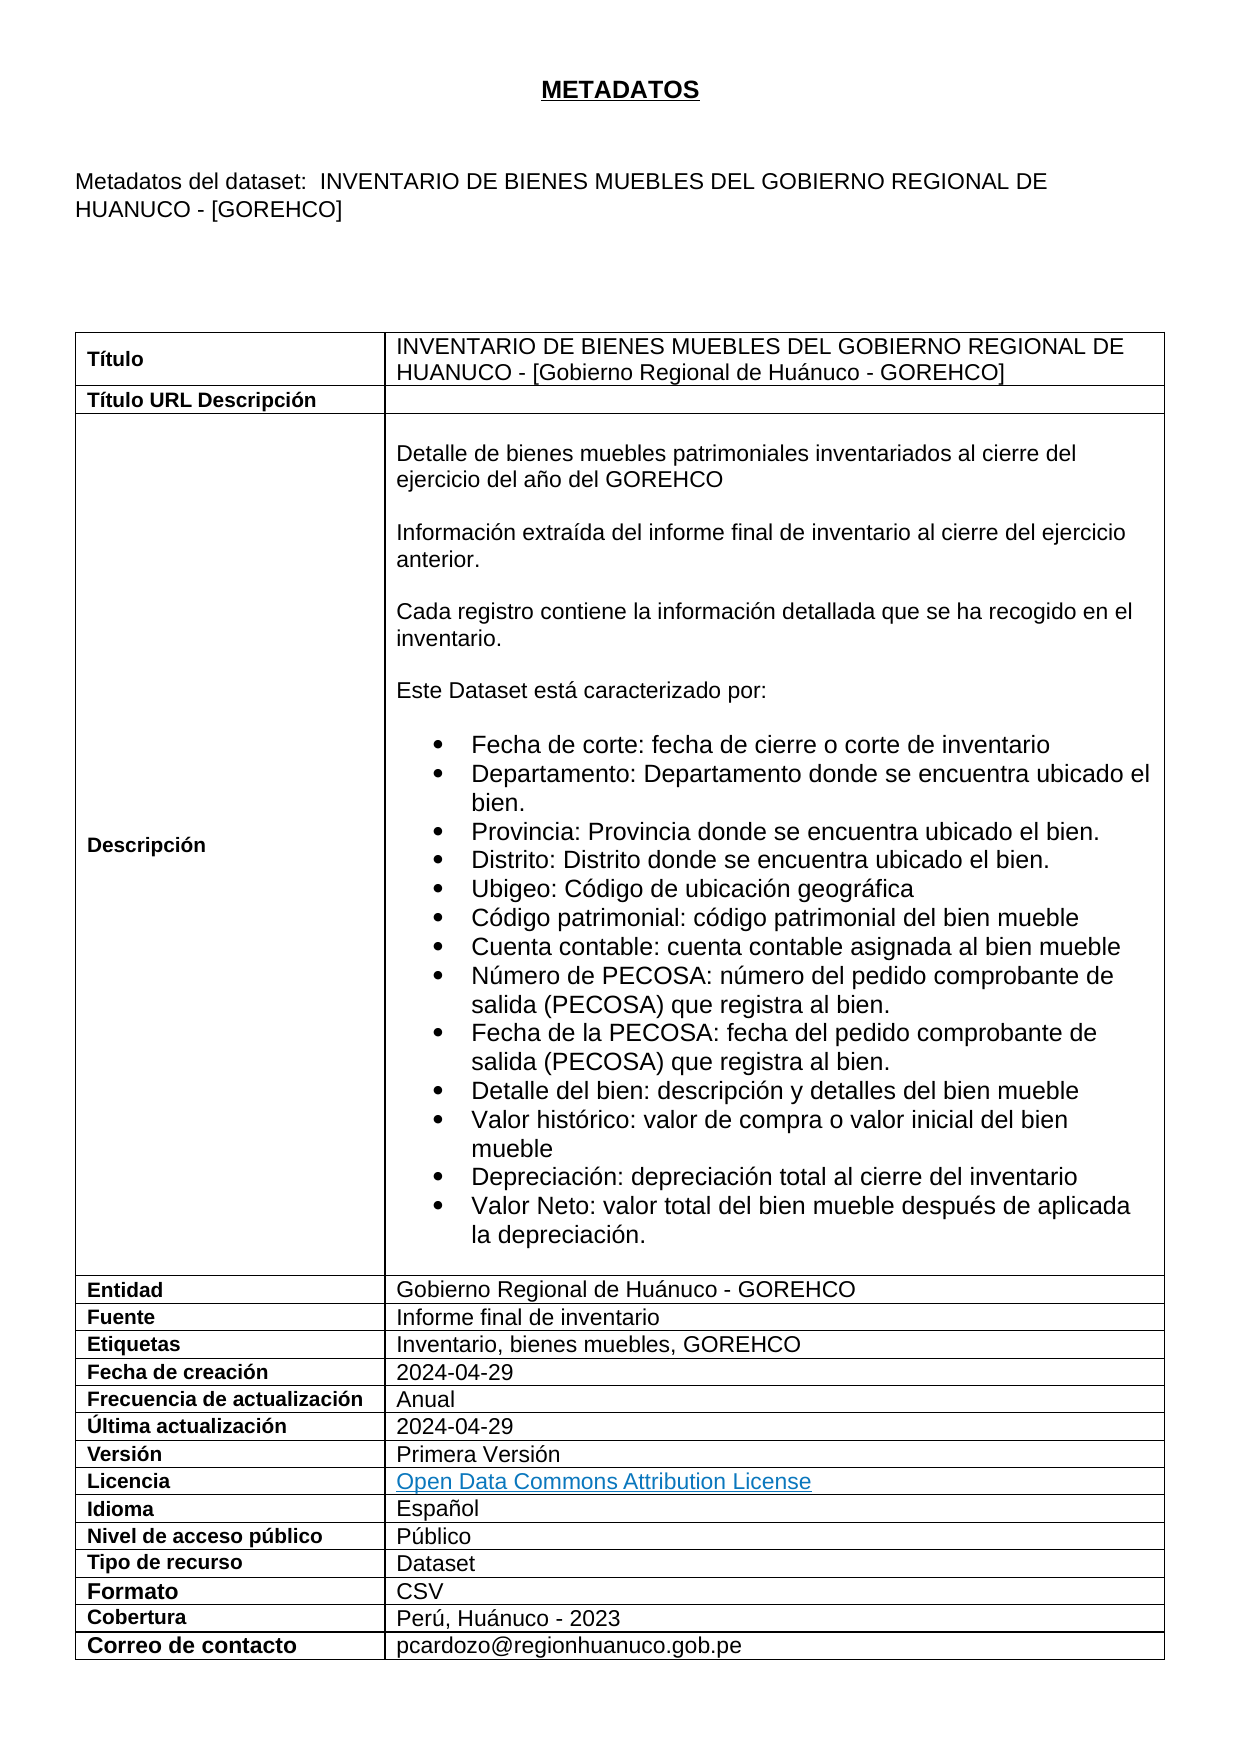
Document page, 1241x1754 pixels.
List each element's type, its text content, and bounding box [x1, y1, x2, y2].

table_cell Entidad [76, 1276, 384, 1303]
table_cell Licencia [76, 1468, 384, 1494]
table_cell Descripción [76, 414, 384, 1275]
table_cell Público [386, 1523, 1164, 1549]
table_cell Correo de contacto [76, 1633, 384, 1659]
table_cell Idioma [76, 1495, 384, 1522]
table_cell Detalle de bienes muebles patrimoniales inventariados al cierre del ejercicio del año del GOREHCO Información extraída del informe final de inventario al cierre del ejercicio anterior. Cada registro contiene la información detallada que se ha recogido en el inventario. Este Dataset está caracterizado por: Fecha de corte: fecha de cierre o corte de inventario Departamento: Departamento donde se encuentra ubicado el bien. Provincia: Provincia donde se encuentra ubicado el bien. Distrito: Distrito donde se encuentra ubicado el bien. Ubigeo: Código de ubicación geográfica Código patrimonial: código patrimonial del bien mueble Cuenta contable: cuenta contable asignada al bien mueble Número de PECOSA: número del pedido comprobante de salida (PECOSA) que registra al bien. Fecha de la PECOSA: fecha del pedido comprobante de salida (PECOSA) que registra al bien. Detalle del bien: descripción y detalles del bien mueble Valor histórico: valor de compra o valor inicial del bien mueble Depreciación: depreciación total al cierre del inventario Valor Neto: valor total del bien mueble después de aplicada la depreciación. [386, 414, 1164, 1275]
table_cell 2024-04-29 [386, 1413, 1164, 1439]
table_cell Título URL Descripción [76, 386, 384, 413]
table_cell Versión [76, 1441, 384, 1467]
table_cell Anual [386, 1386, 1164, 1412]
table_cell pcardozo@regionhuanuco.gob.pe [386, 1633, 1164, 1659]
table_cell Fuente [76, 1304, 384, 1330]
table_cell 2024-04-29 [386, 1359, 1164, 1385]
table_cell Última actualización [76, 1413, 384, 1439]
table_cell CSV [386, 1578, 1164, 1604]
table_cell Tipo de recurso [76, 1550, 384, 1577]
table_cell Español [386, 1495, 1164, 1522]
table_cell Inventario, bienes muebles, GOREHCO [386, 1331, 1164, 1357]
table_cell Fecha de creación [76, 1359, 384, 1385]
table_cell Informe final de inventario [386, 1304, 1164, 1330]
table_cell Etiquetas [76, 1331, 384, 1357]
table_cell Frecuencia de actualización [76, 1386, 384, 1412]
table_header Título [76, 333, 384, 385]
table_cell Perú, Huánuco - 2023 [386, 1605, 1164, 1631]
table_header INVENTARIO DE BIENES MUEBLES DEL GOBIERNO REGIONAL DE HUANUCO - [Gobierno Regional de Huánuco - GOREHCO] [386, 333, 1164, 385]
table_cell [386, 386, 1164, 413]
text Metadatos del dataset: INVENTARIO DE BIENES MUEBLES DEL GOBIERNO REGIONAL DE HUANUCO - [GOREHCO] [75, 168, 1165, 223]
text METADATOS [75, 75, 1165, 104]
table_cell Gobierno Regional de Huánuco - GOREHCO [386, 1276, 1164, 1303]
table_cell Formato [76, 1578, 384, 1604]
table_cell Open Data Commons Attribution License [386, 1468, 1164, 1494]
table_cell Primera Versión [386, 1441, 1164, 1467]
table_cell Nivel de acceso público [76, 1523, 384, 1549]
table_cell Dataset [386, 1550, 1164, 1577]
table_cell Cobertura [76, 1605, 384, 1631]
